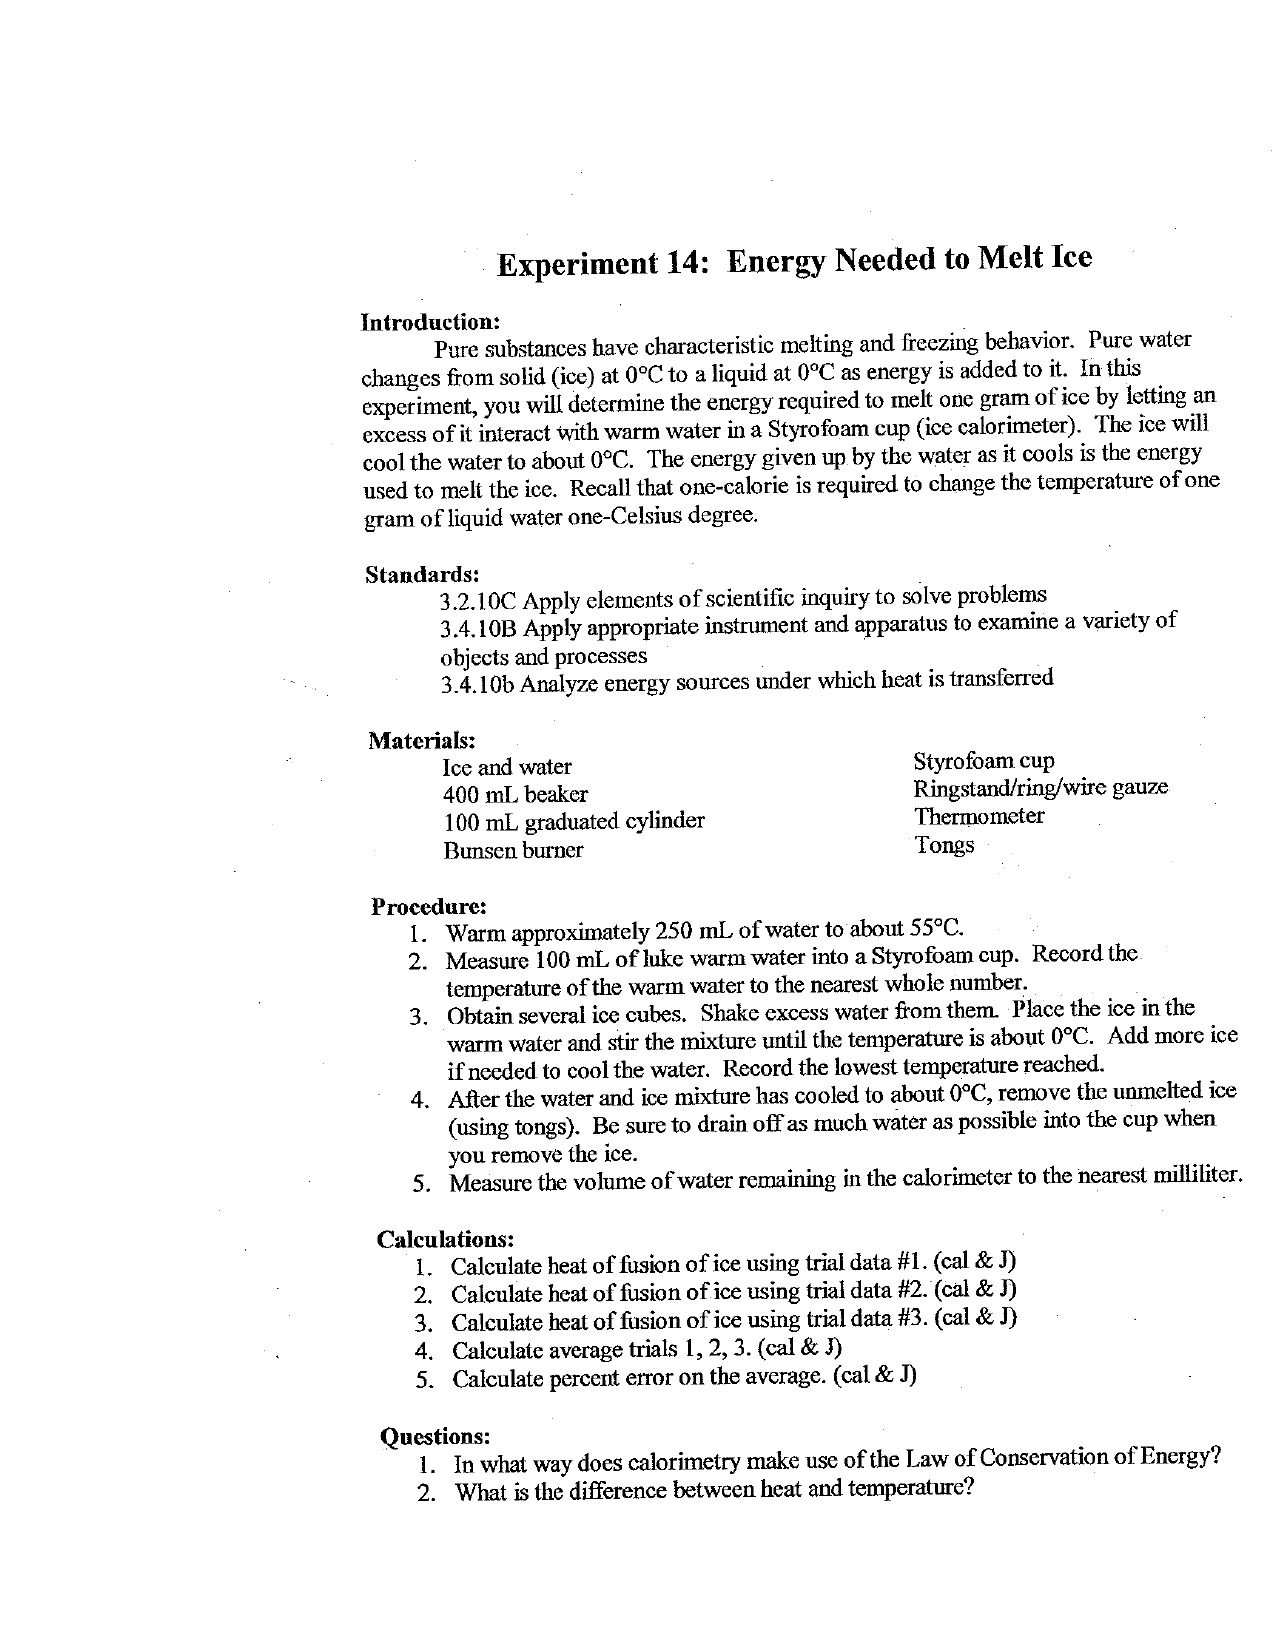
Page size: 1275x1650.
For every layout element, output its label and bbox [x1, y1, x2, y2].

picture [187, 150, 1275, 1501]
